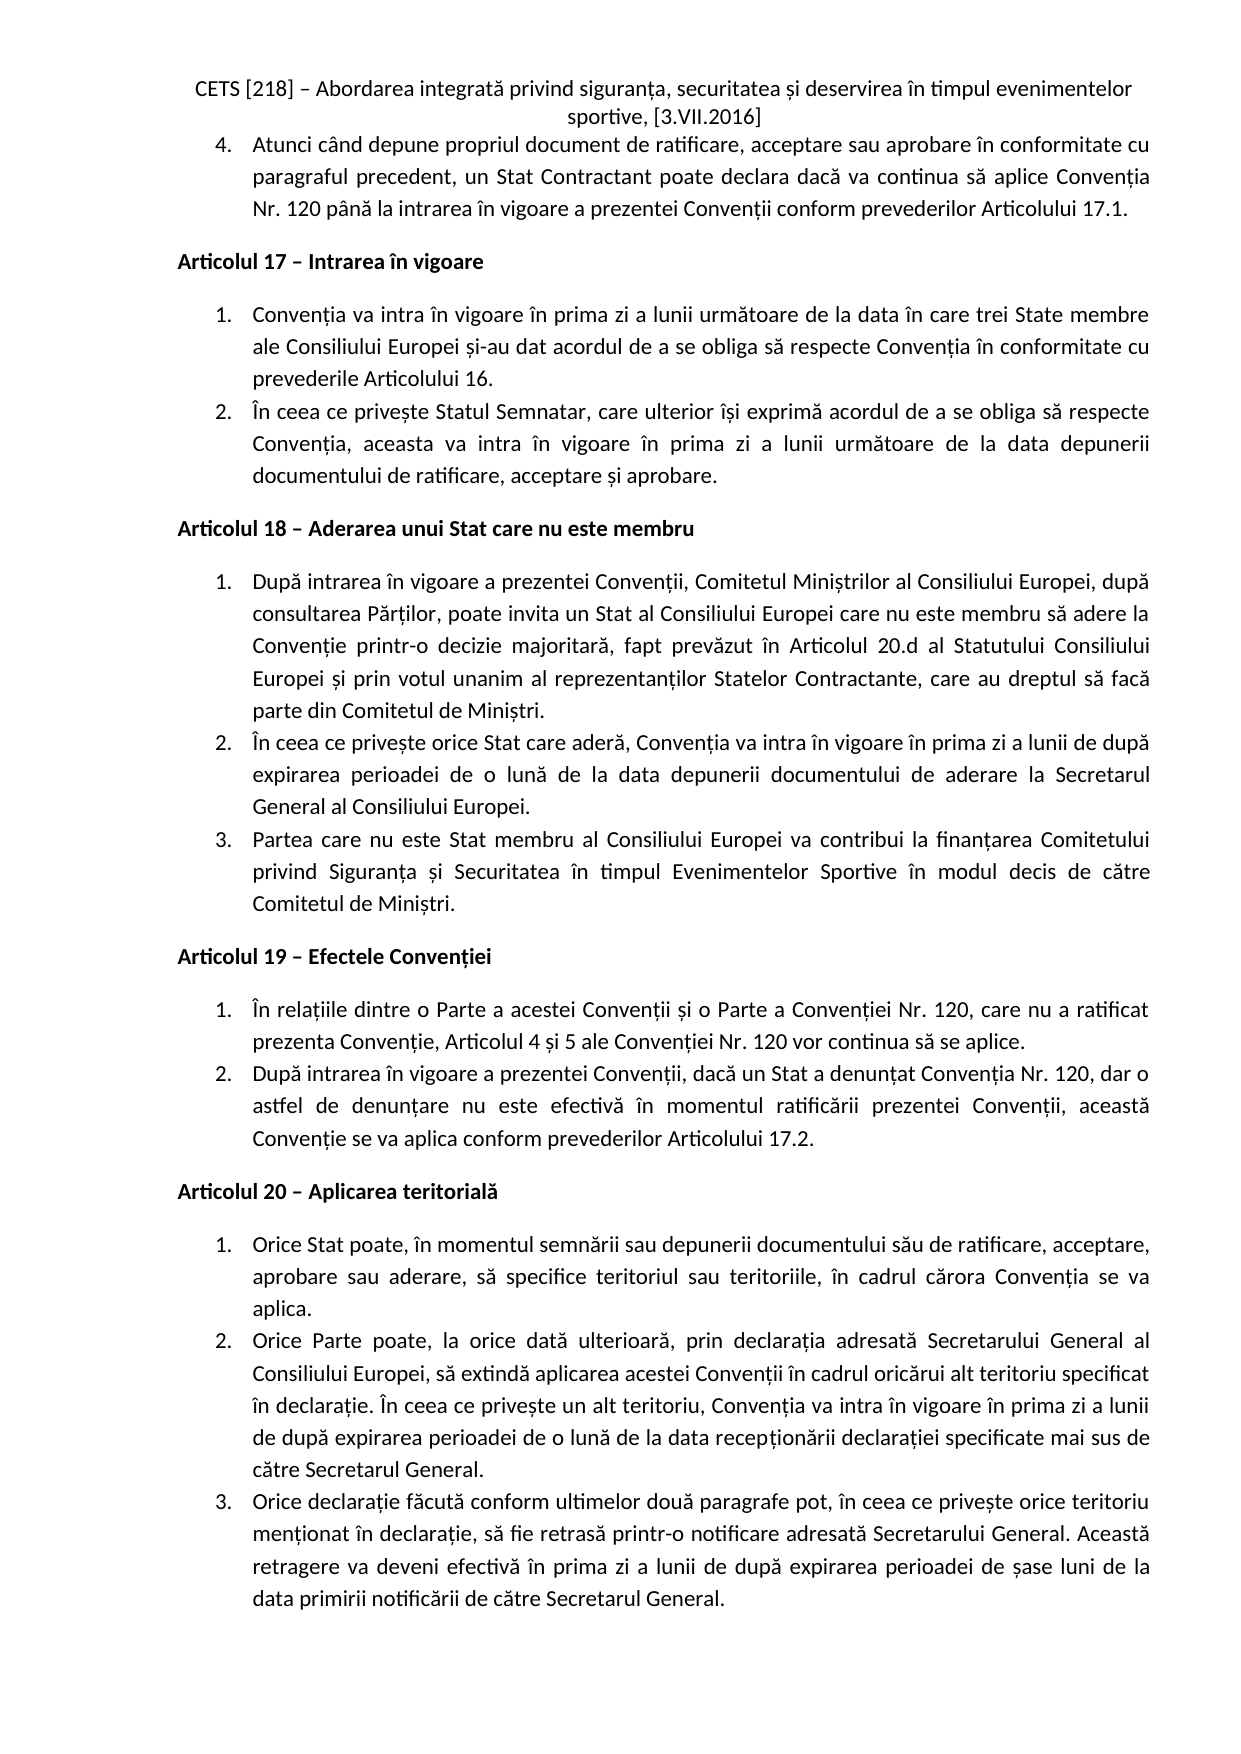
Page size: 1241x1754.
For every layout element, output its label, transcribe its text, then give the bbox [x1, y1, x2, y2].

list Partea care nu este Stat membru al Consiliului Europei va contribui la finanțarea Comitetului privind Siguranța și Securitatea în timpul Evenimentelor Sportive în modul decis de către Comitetul de Miniștri. [215, 825, 1152, 917]
list După intrarea în vigoare a prezentei Convenții, Comitetul Miniștrilor al Consiliului Europei, după consultarea Părților, poate invita un Stat al Consiliului Europei care nu este membru să adere la Convenție printr-o decizie majoritară, fapt prevăzut în Articolul 20.d al Statutului Consiliului Europei și prin votul unanim al reprezentanților Statelor Contractante, care au dreptul să facă parte din Comitetul de Miniștri. [215, 567, 1152, 724]
text Articolul 18 – Aderarea unui Stat care nu este membru [177, 514, 1152, 542]
list În relațiile dintre o Parte a acestei Convenții și o Parte a Convenției Nr. 120, care nu a ratificat prezenta Convenție, Articolul 4 și 5 ale Convenției Nr. 120 vor continua să se aplice. [215, 995, 1152, 1055]
list După intrarea în vigoare a prezentei Convenții, dacă un Stat a denunțat Convenția Nr. 120, dar o astfel de denunțare nu este efectivă în momentul ratificării prezentei Convenții, această Convenție se va aplica conform prevederilor Articolului 17.2. [215, 1059, 1152, 1152]
list Orice Stat poate, în momentul semnării sau depunerii documentului său de ratificare, acceptare, aprobare sau aderare, să specifice teritoriul sau teritoriile, în cadrul cărora Convenția se va aplica. [215, 1230, 1152, 1322]
text Articolul 20 – Aplicarea teritorială [177, 1177, 1152, 1205]
text Articolul 19 – Efectele Convenției [177, 942, 1152, 970]
list Orice Parte poate, la orice dată ulterioară, prin declarația adresată Secretarului General al Consiliului Europei, să extindă aplicarea acestei Convenții în cadrul oricărui alt teritoriu specificat în declarație. În ceea ce privește un alt teritoriu, Convenția va intra în vigoare în prima zi a lunii de după expirarea perioadei de o lună de la data recepţionării declarației specificate mai sus de către Secretarul General. [215, 1326, 1152, 1483]
list Convenția va intra în vigoare în prima zi a lunii următoare de la data în care trei State membre ale Consiliului Europei și-au dat acordul de a se obliga să respecte Convenția în conformitate cu prevederile Articolului 16. [215, 300, 1152, 393]
list Atunci când depune propriul document de ratificare, acceptare sau aprobare în conformitate cu paragraful precedent, un Stat Contractant poate declara dacă va continua să aplice Convenția Nr. 120 până la intrarea în vigoare a prezentei Convenții conform prevederilor Articolului 17.1. [215, 130, 1152, 222]
list În ceea ce privește orice Stat care aderă, Convenția va intra în vigoare în prima zi a lunii de după expirarea perioadei de o lună de la data depunerii documentului de aderare la Secretarul General al Consiliului Europei. [215, 728, 1152, 821]
list Orice declarație făcută conform ultimelor două paragrafe pot, în ceea ce privește orice teritoriu menționat în declarație, să fie retrasă printr-o notificare adresată Secretarului General. Această retragere va deveni efectivă în prima zi a lunii de după expirarea perioadei de șase luni de la data primirii notificării de către Secretarul General. [215, 1487, 1152, 1612]
text Articolul 17 – Intrarea în vigoare [177, 247, 1152, 275]
list În ceea ce privește Statul Semnatar, care ulterior își exprimă acordul de a se obliga să respecte Convenția, aceasta va intra în vigoare în prima zi a lunii următoare de la data depunerii documentului de ratificare, acceptare și aprobare. [215, 397, 1152, 489]
